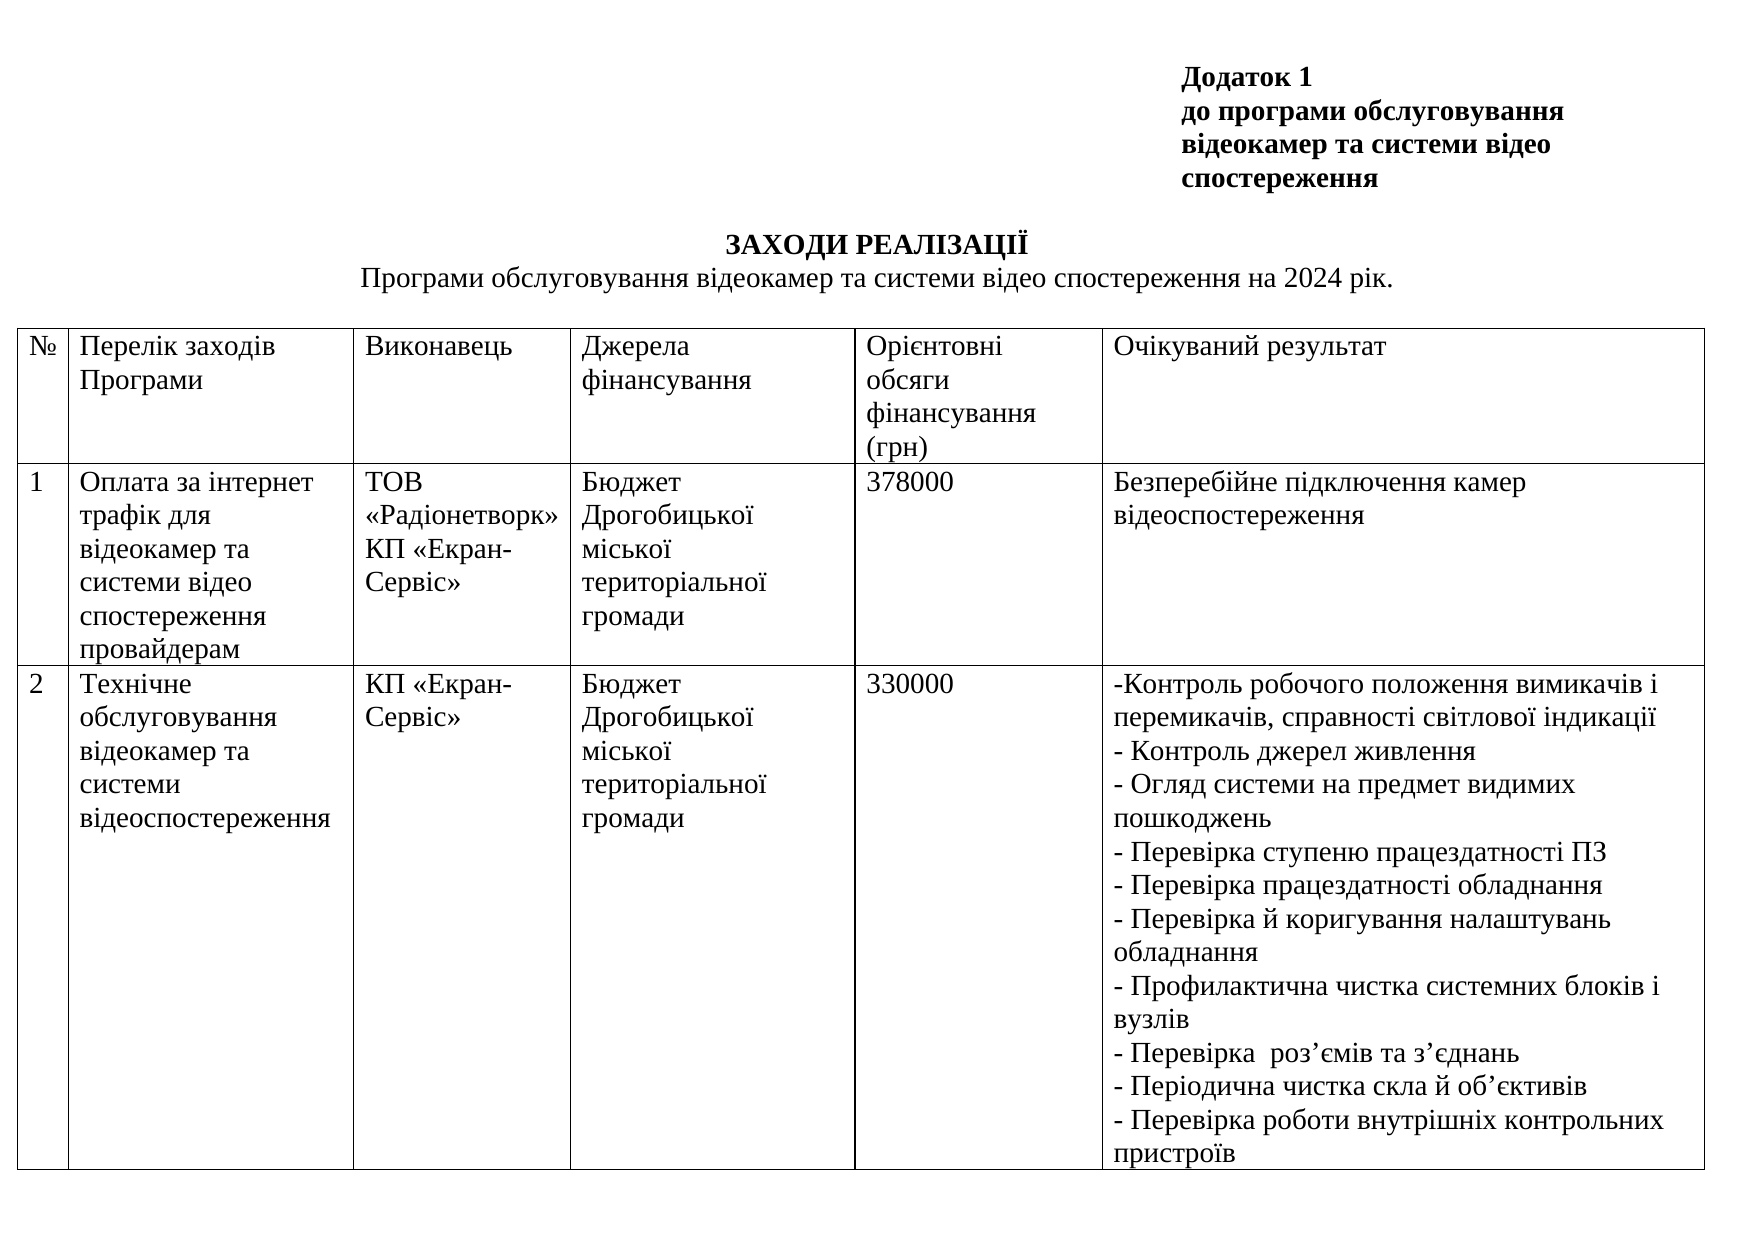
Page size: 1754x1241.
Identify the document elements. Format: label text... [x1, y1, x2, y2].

table_cell Бюджет Дрогобицької міської територіальної громади [571, 464, 854, 665]
table_cell 330000 [856, 666, 1102, 1169]
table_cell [69, 666, 353, 1169]
table_cell 2 [18, 666, 68, 1169]
table_cell 1 [18, 464, 68, 665]
table_header Виконавець [354, 329, 570, 463]
table_cell Оплата за інтернет трафік для відеокамер та системи відео спостереження провайдерам [69, 464, 353, 665]
table_cell Безперебійне підключення камер відеоспостереження [1103, 464, 1704, 665]
table_cell 378000 [856, 464, 1102, 665]
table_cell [571, 666, 854, 1169]
text Програми обслуговування відеокамер та системи відео спостереження на 2024 рік. [118, 260, 1636, 294]
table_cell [1103, 666, 1704, 1169]
table_header Джерела фінансування [571, 329, 854, 463]
table_header № [18, 329, 68, 463]
text ЗАХОДИ РЕАЛІЗАЦІЇ [118, 227, 1636, 260]
table_cell КП «Екран-Сервіс» [354, 666, 570, 1169]
table_header Очікуваний результат [1103, 329, 1704, 463]
table_cell ТОВ «Радіонетворк» КП «Екран-Сервіс» [354, 464, 570, 665]
table_header Орієнтовні обсяги фінансування (грн) [856, 329, 1102, 463]
text до програми обслуговування відеокамер та системи відео спостереження [1181, 93, 1636, 193]
text Додаток 1 [1181, 59, 1636, 93]
table_header Перелік заходів Програми [69, 329, 353, 463]
